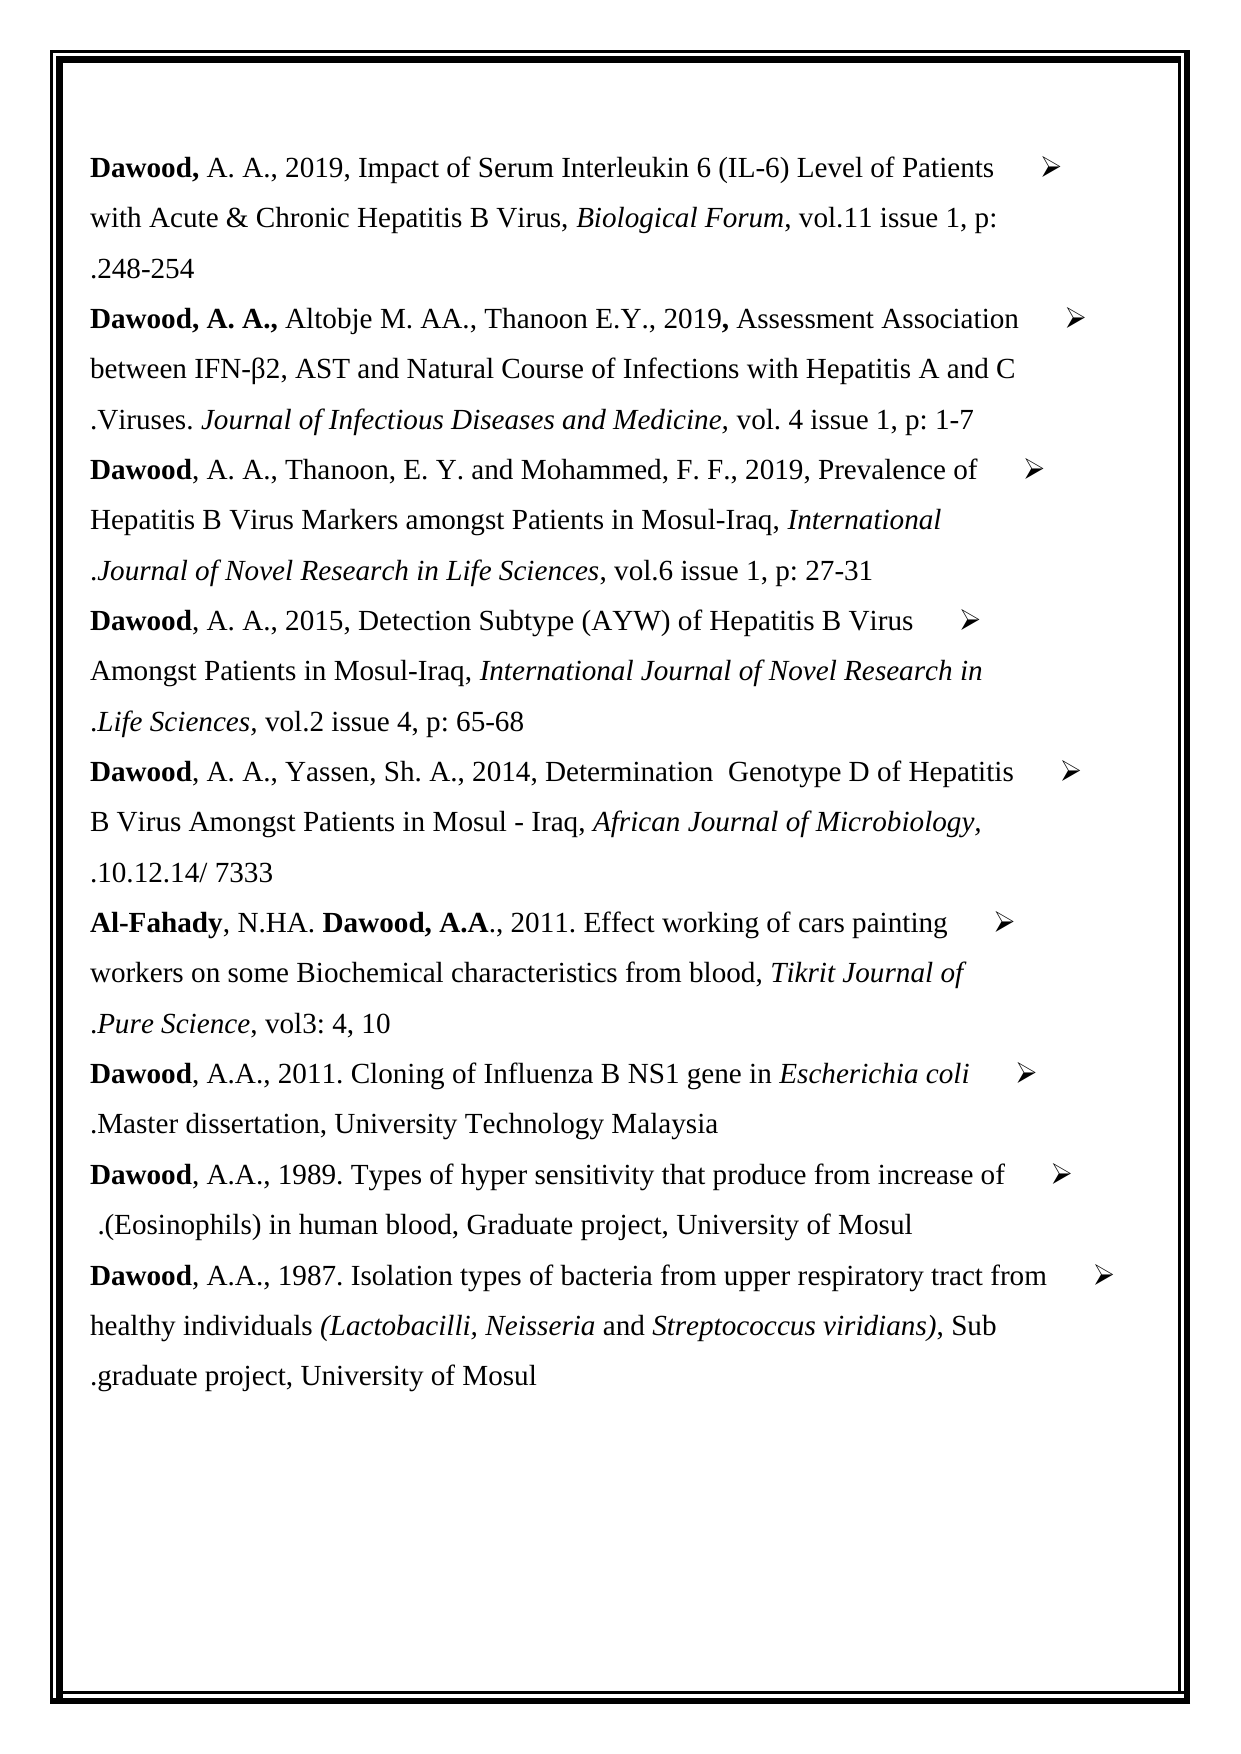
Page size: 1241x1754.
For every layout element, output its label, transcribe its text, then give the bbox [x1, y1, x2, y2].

list Dawood, A.A., 2011. Cloning of Influenza B NS1 gene in Escherichia coli Master dissertation, University Technology Malaysia. [90, 1056, 1065, 1140]
list Al-Fahady, N.HA. Dawood, A.A., 2011. Effect working of cars painting workers on some Biochemical characteristics from blood, Tikrit Journal of Pure Science, vol3: 4, 10. [90, 905, 1065, 1039]
list Dawood, A.A., 1989. Types of hyper sensitivity that produce from increase of (Eosinophils) in human blood, Graduate project, University of Mosul. [90, 1157, 1065, 1241]
list Dawood, A. A., 2015, Detection Subtype (AYW) of Hepatitis B Virus Amongst Patients in Mosul-Iraq, International Journal of Novel Research in Life Sciences, vol.2 issue 4, p: 65-68. [90, 603, 1065, 737]
list Dawood, A. A., Yassen, Sh. A., 2014, Determination Genotype D of Hepatitis B Virus Amongst Patients in Mosul - Iraq, African Journal of Microbiology, 10.12.14/ 7333. [90, 754, 1065, 888]
list Dawood, A. A., Thanoon, E. Y. and Mohammed, F. F., 2019, Prevalence of Hepatitis B Virus Markers amongst Patients in Mosul-Iraq, International Journal of Novel Research in Life Sciences, vol.6 issue 1, p: 27-31. [90, 452, 1065, 586]
list Dawood, A. A., 2019, Impact of Serum Interleukin 6 (IL-6) Level of Patients with Acute & Chronic Hepatitis B Virus, Biological Forum, vol.11 issue 1, p: 248-254. [90, 150, 1065, 284]
list Dawood, A.A., 1987. Isolation types of bacteria from upper respiratory tract from healthy individuals (Lactobacilli, Neisseria and Streptococcus viridians), Sub graduate project, University of Mosul. [90, 1258, 1140, 1392]
list Dawood, A. A., Altobje M. AA., Thanoon E.Y., 2019, Assessment Association between IFN-β2, AST and Natural Course of Infections with Hepatitis A and C Viruses. Journal of Infectious Diseases and Medicine, vol. 4 issue 1, p: 1-7. [90, 301, 1065, 435]
